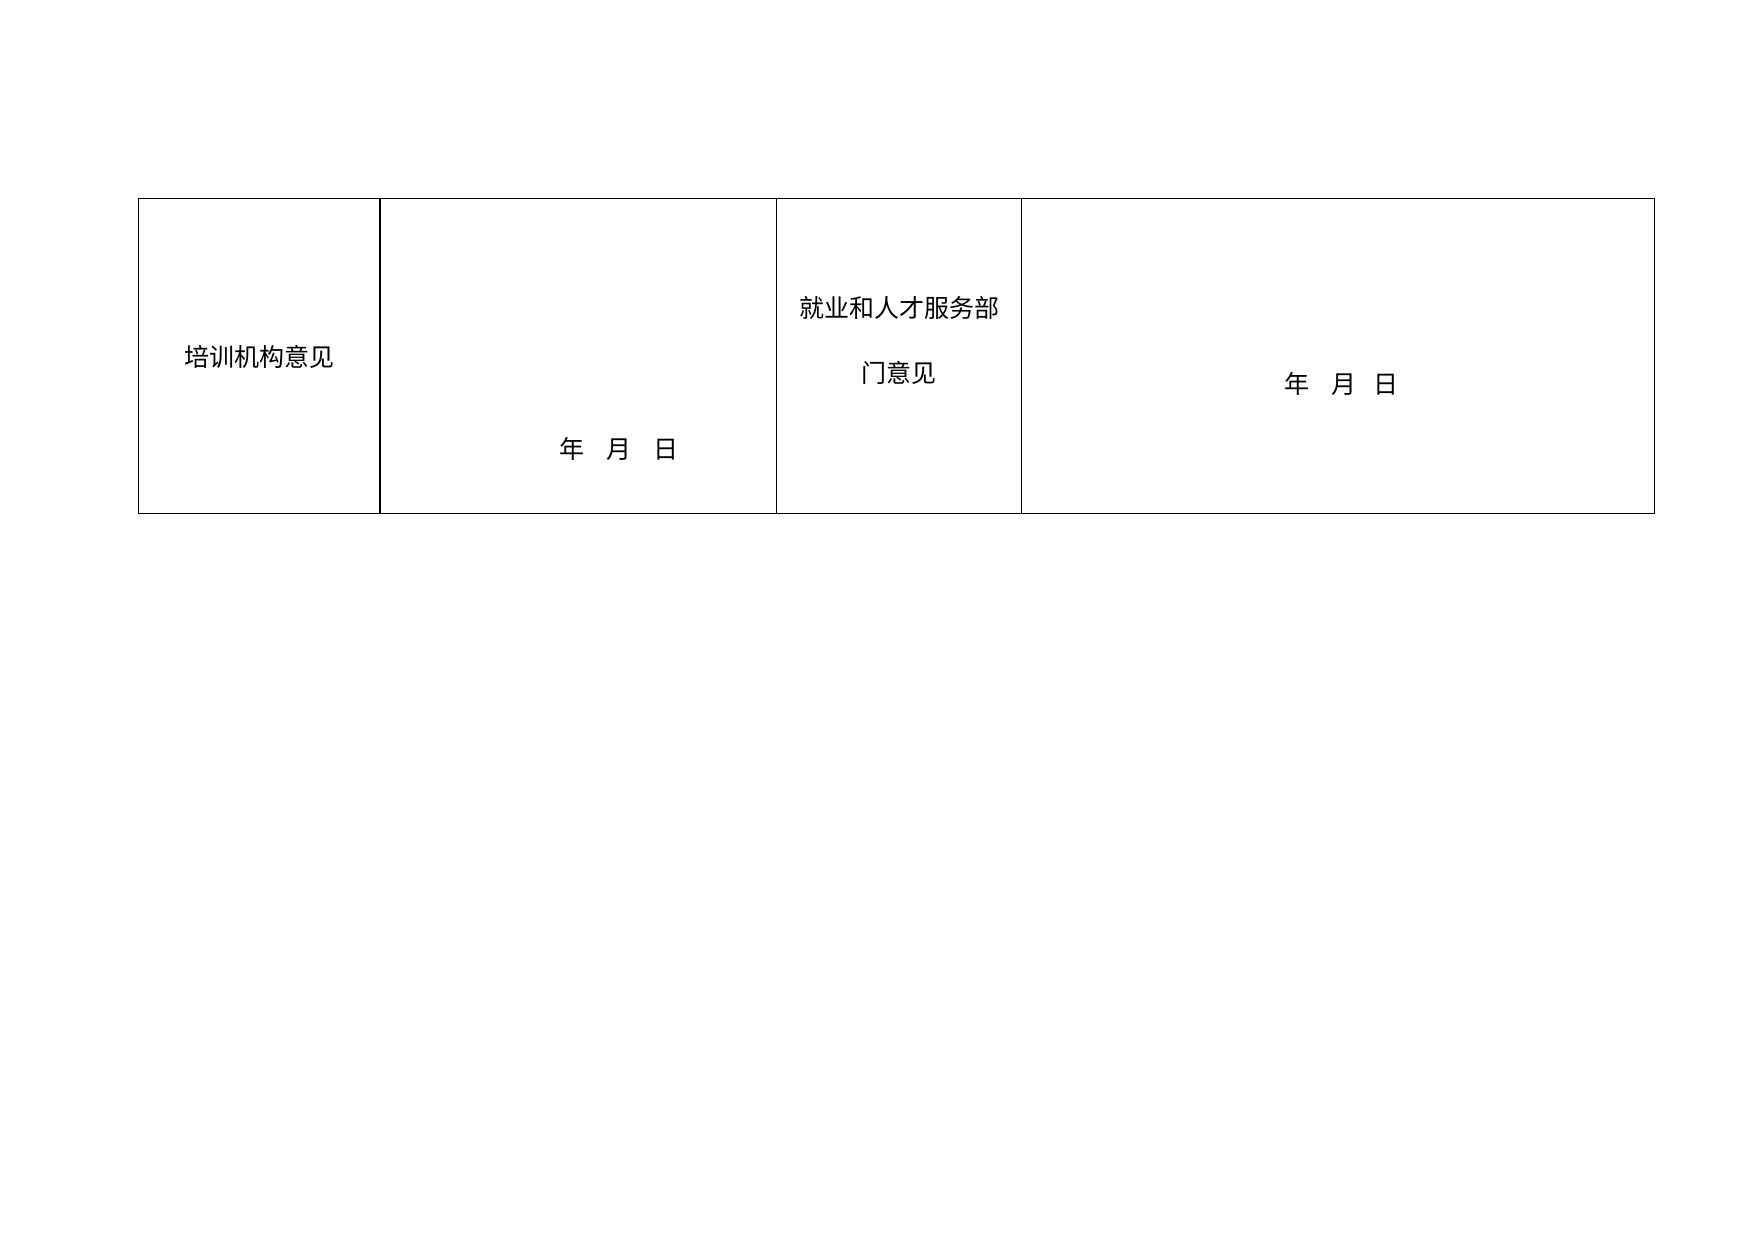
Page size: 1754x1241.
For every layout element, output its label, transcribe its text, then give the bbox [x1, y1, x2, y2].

table_cell 就业和人才服务部门意见 [777, 199, 1021, 513]
table_cell 培训机构意见 [139, 199, 379, 513]
table_cell 年 月 日 [1022, 199, 1654, 513]
table_cell 年 月 日 [381, 199, 776, 513]
